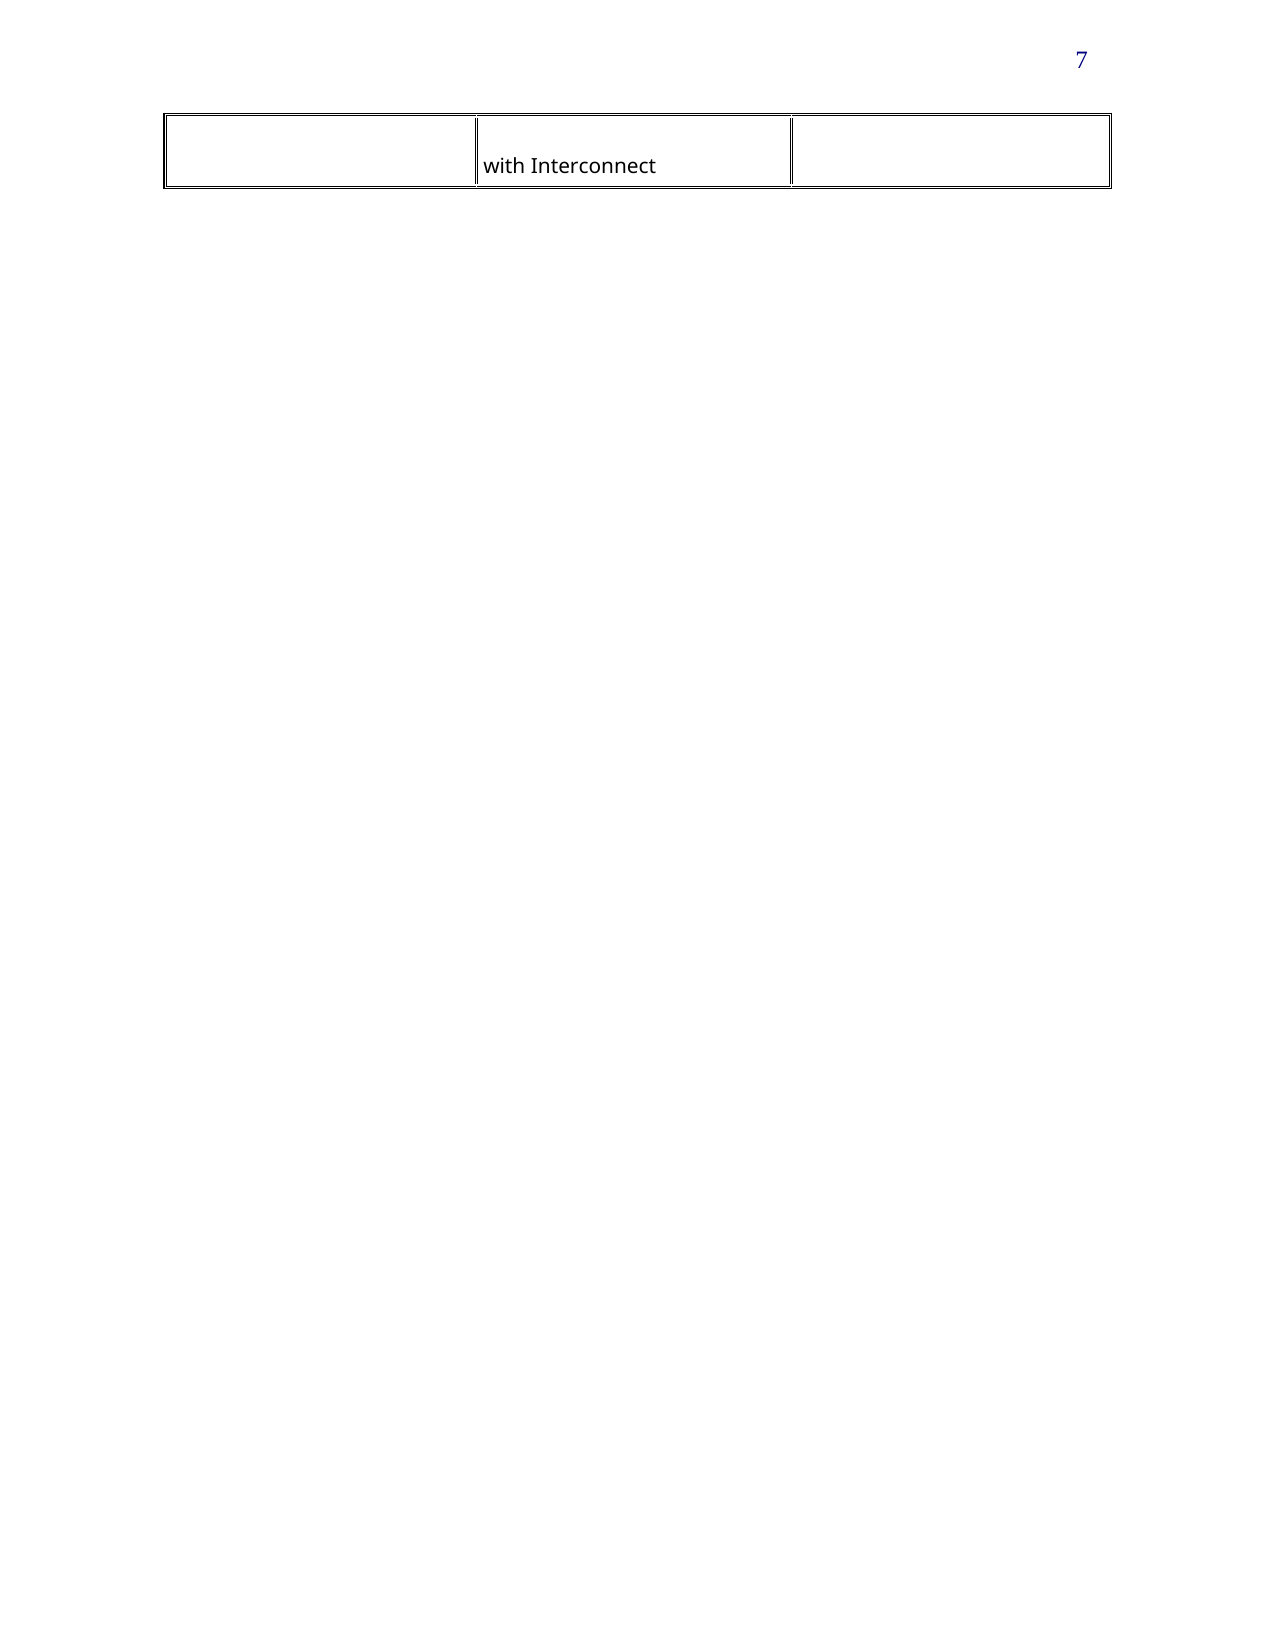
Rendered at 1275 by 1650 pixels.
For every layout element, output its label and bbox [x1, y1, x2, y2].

table_cell [167, 116, 477, 186]
table_cell [477, 116, 792, 186]
table_cell [792, 116, 1109, 186]
